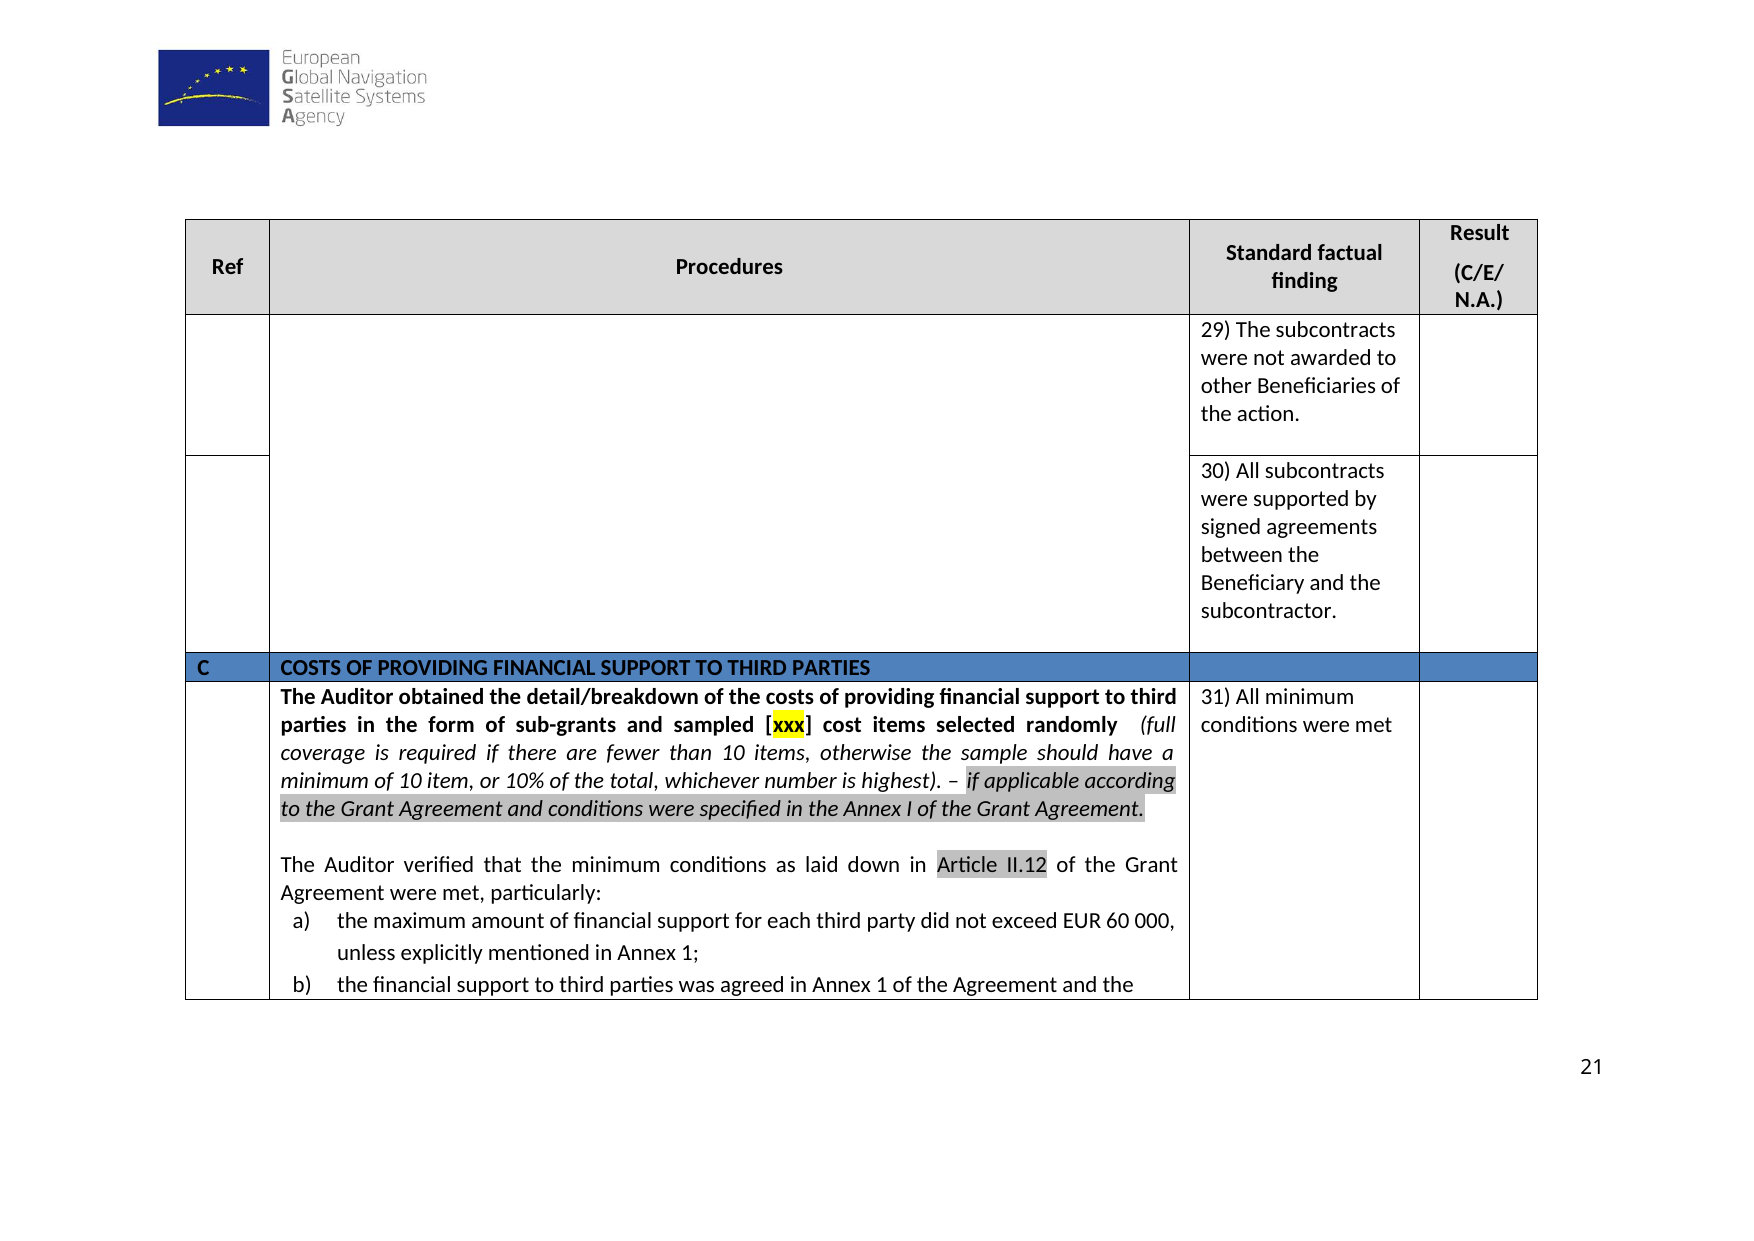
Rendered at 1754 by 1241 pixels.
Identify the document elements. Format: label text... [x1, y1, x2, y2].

table_cell [186, 456, 269, 652]
table_header Standard factual finding [1190, 220, 1419, 314]
table_cell 30) All subcontracts were supported by signed agreements between the Beneficiary and the subcontractor. [1190, 456, 1419, 652]
table_cell [1190, 653, 1419, 681]
table_cell C [186, 653, 269, 681]
table_cell [1420, 682, 1537, 999]
table_cell 31) All minimum conditions were met [1190, 682, 1419, 999]
table_cell [1420, 653, 1537, 681]
table_cell [1420, 456, 1537, 652]
table_cell [1420, 315, 1537, 455]
table_cell COSTS OF PROVIDING FINANCIAL SUPPORT TO THIRD PARTIES [270, 653, 1189, 681]
picture [150, 42, 435, 134]
table_cell [186, 682, 269, 999]
table_cell 29) The subcontracts were not awarded to other Beneficiaries of the action. [1190, 315, 1419, 455]
table_header Procedures [270, 220, 1189, 314]
table_header Ref [186, 220, 269, 314]
table_header Result (C/E/ N.A.) [1420, 220, 1537, 314]
